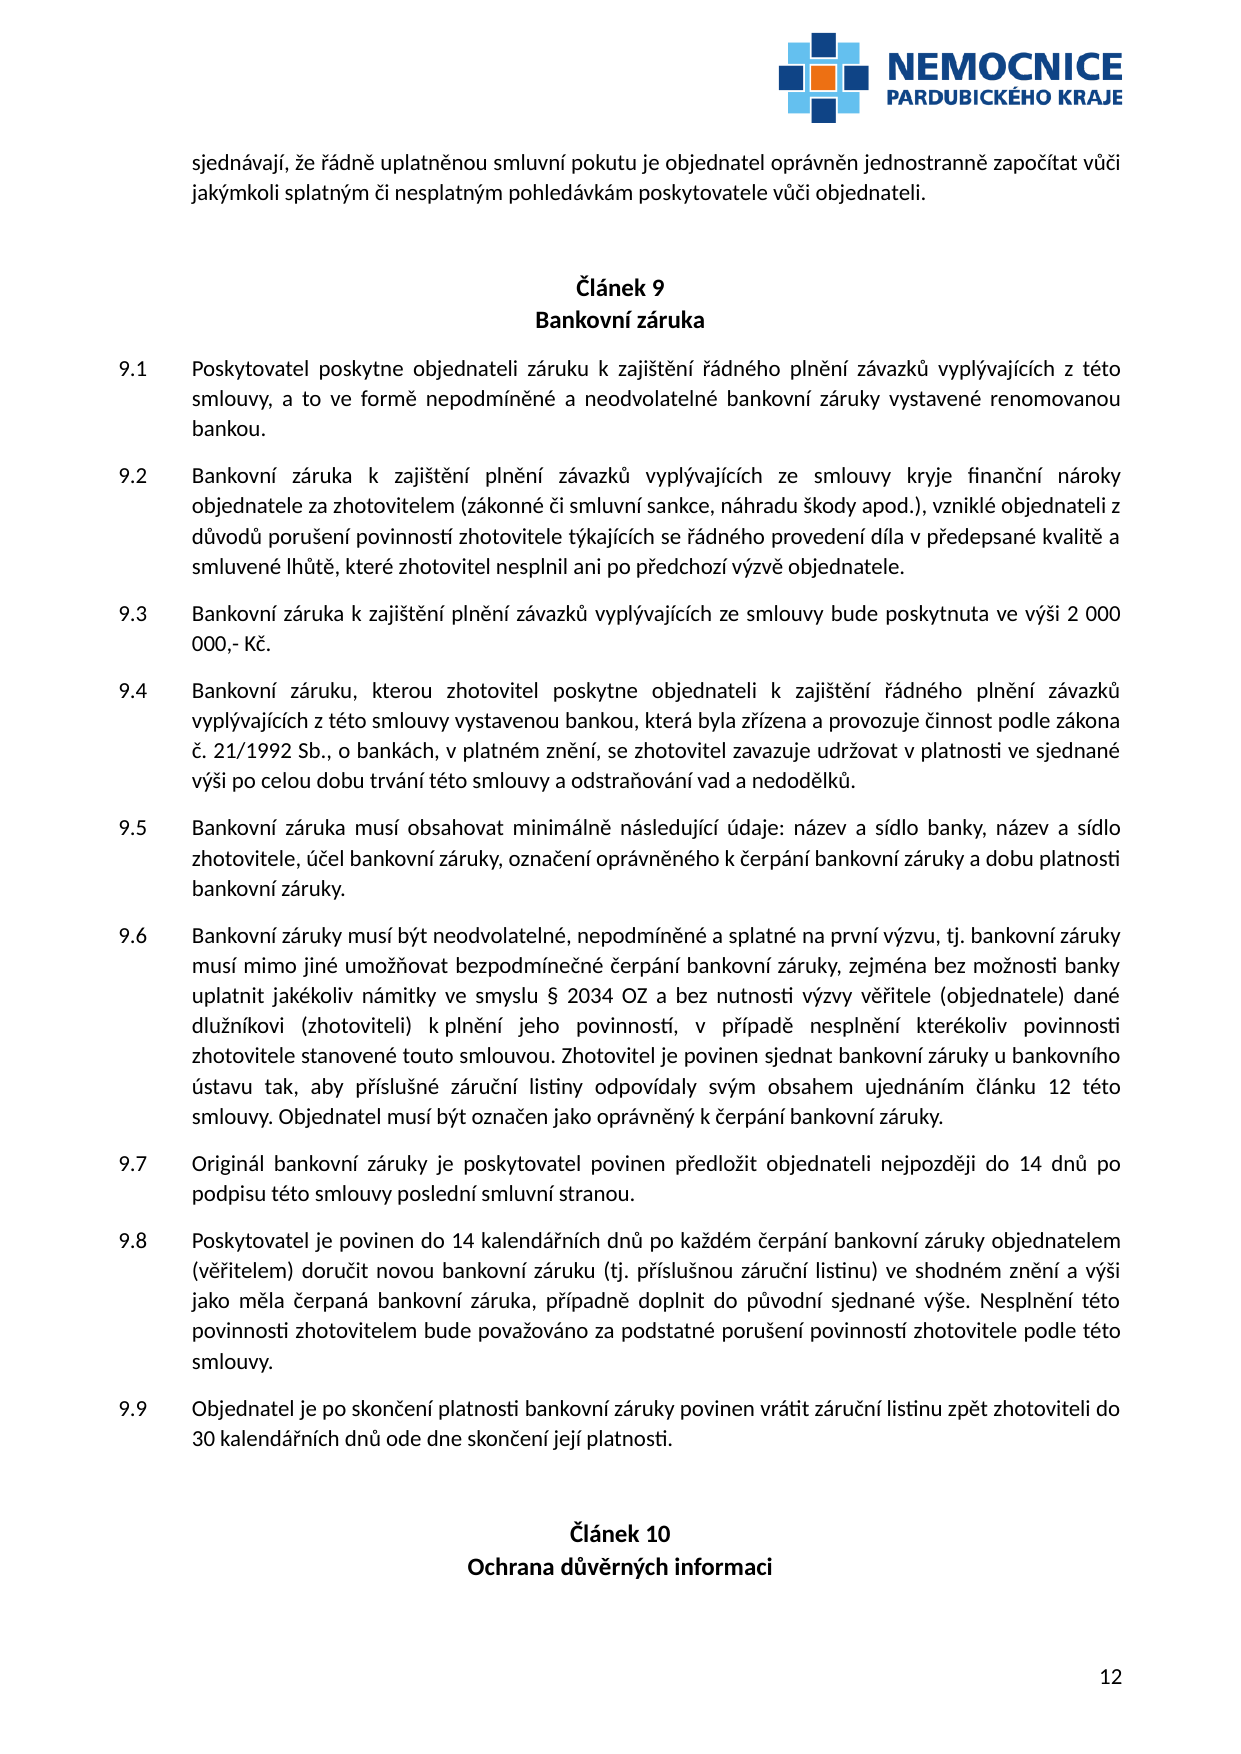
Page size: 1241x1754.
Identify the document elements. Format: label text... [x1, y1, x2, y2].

picture [777, 31, 1123, 124]
text Bankovní záruka [118, 304, 1122, 335]
text 9.7 Originál bankovní záruky je poskytovatel povinen předložit objednateli nejpozději do 14 dnů po podpisu této smlouvy poslední smluvní stranou. [118, 1149, 1122, 1207]
text 9.6 Bankovní záruky musí být neodvolatelné, nepodmíněné a splatné na první výzvu, tj. bankovní záruky musí mimo jiné umožňovat bezpodmínečné čerpání bankovní záruky, zejména bez možnosti banky uplatnit jakékoliv námitky ve smyslu § 2034 OZ a bez nutnosti výzvy věřitele (objednatele) dané dlužníkovi (zhotoviteli) k plnění jeho povinností, v případě nesplnění kterékoliv povinnosti zhotovitele stanovené touto smlouvou. Zhotovitel je povinen sjednat bankovní záruky u bankovního ústavu tak, aby příslušné záruční listiny odpovídaly svým obsahem ujednáním článku 12 této smlouvy. Objednatel musí být označen jako oprávněný k čerpání bankovní záruky. [118, 921, 1122, 1130]
text 9.8 Poskytovatel je povinen do 14 kalendářních dnů po každém čerpání bankovní záruky objednatelem (věřitelem) doručit novou bankovní záruku (tj. příslušnou záruční listinu) ve shodném znění a výši jako měla čerpaná bankovní záruka, případně doplnit do původní sjednané výše. Nesplnění této povinnosti zhotovitelem bude považováno za podstatné porušení povinností zhotovitele podle této smlouvy. [118, 1226, 1122, 1375]
text 9.4 Bankovní záruku, kterou zhotovitel poskytne objednateli k zajištění řádného plnění závazků vyplývajících z této smlouvy vystavenou bankou, která byla zřízena a provozuje činnost podle zákona č. 21/1992 Sb., o bankách, v platném znění, se zhotovitel zavazuje udržovat v platnosti ve sjednané výši po celou dobu trvání této smlouvy a odstraňování vad a nedodělků. [118, 676, 1122, 795]
text 9.9 Objednatel je po skončení platnosti bankovní záruky povinen vrátit záruční listinu zpět zhotoviteli do 30 kalendářních dnů ode dne skončení její platnosti. [118, 1394, 1122, 1452]
text Článek 9 [118, 272, 1122, 302]
text 9.1 Poskytovatel poskytne objednateli záruku k zajištění řádného plnění závazků vyplývajících z této smlouvy, a to ve formě nepodmíněné a neodvolatelné bankovní záruky vystavené renomovanou bankou. [118, 354, 1122, 443]
text 9.5 Bankovní záruka musí obsahovat minimálně následující údaje: název a sídlo banky, název a sídlo zhotovitele, účel bankovní záruky, označení oprávněného k čerpání bankovní záruky a dobu platnosti bankovní záruky. [118, 813, 1122, 902]
text Článek 10 [118, 1518, 1122, 1548]
text 9.3 Bankovní záruka k zajištění plnění závazků vyplývajících ze smlouvy bude poskytnuta ve výši 2 000 000,- Kč. [118, 599, 1122, 657]
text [118, 148, 1122, 206]
text Ochrana důvěrných informaci [118, 1551, 1122, 1581]
text 9.2 Bankovní záruka k zajištění plnění závazků vyplývajících ze smlouvy kryje finanční nároky objednatele za zhotovitelem (zákonné či smluvní sankce, náhradu škody apod.), vzniklé objednateli z důvodů porušení povinností zhotovitele týkajících se řádného provedení díla v předepsané kvalitě a smluvené lhůtě, které zhotovitel nesplnil ani po předchozí výzvě objednatele. [118, 461, 1122, 580]
